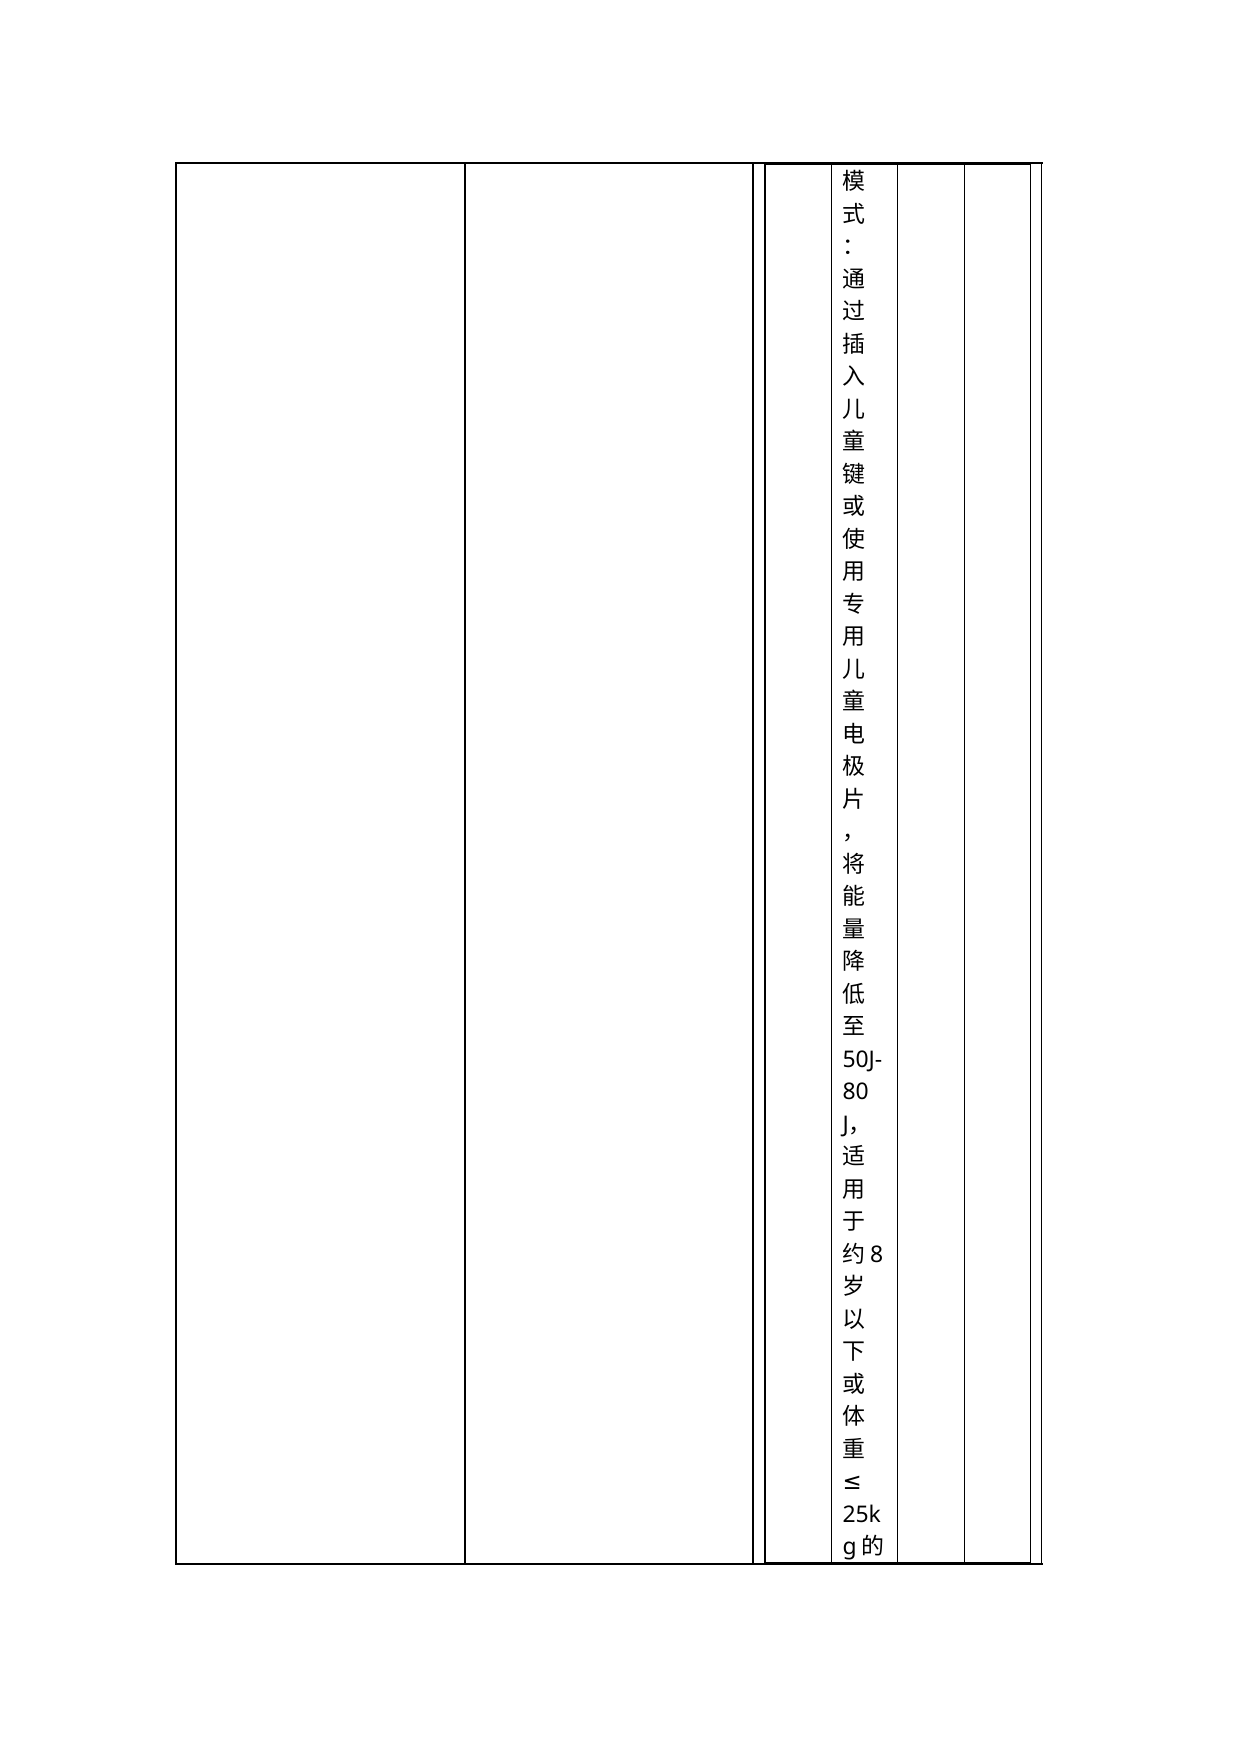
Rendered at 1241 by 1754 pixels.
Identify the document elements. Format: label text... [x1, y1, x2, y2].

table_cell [965, 165, 1030, 1562]
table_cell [898, 165, 964, 1562]
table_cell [754, 164, 764, 1563]
table_cell 1 [177, 164, 464, 1563]
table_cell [766, 165, 831, 1562]
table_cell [832, 165, 897, 1562]
table_cell ▲ [466, 164, 752, 1563]
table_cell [1031, 164, 1041, 1563]
